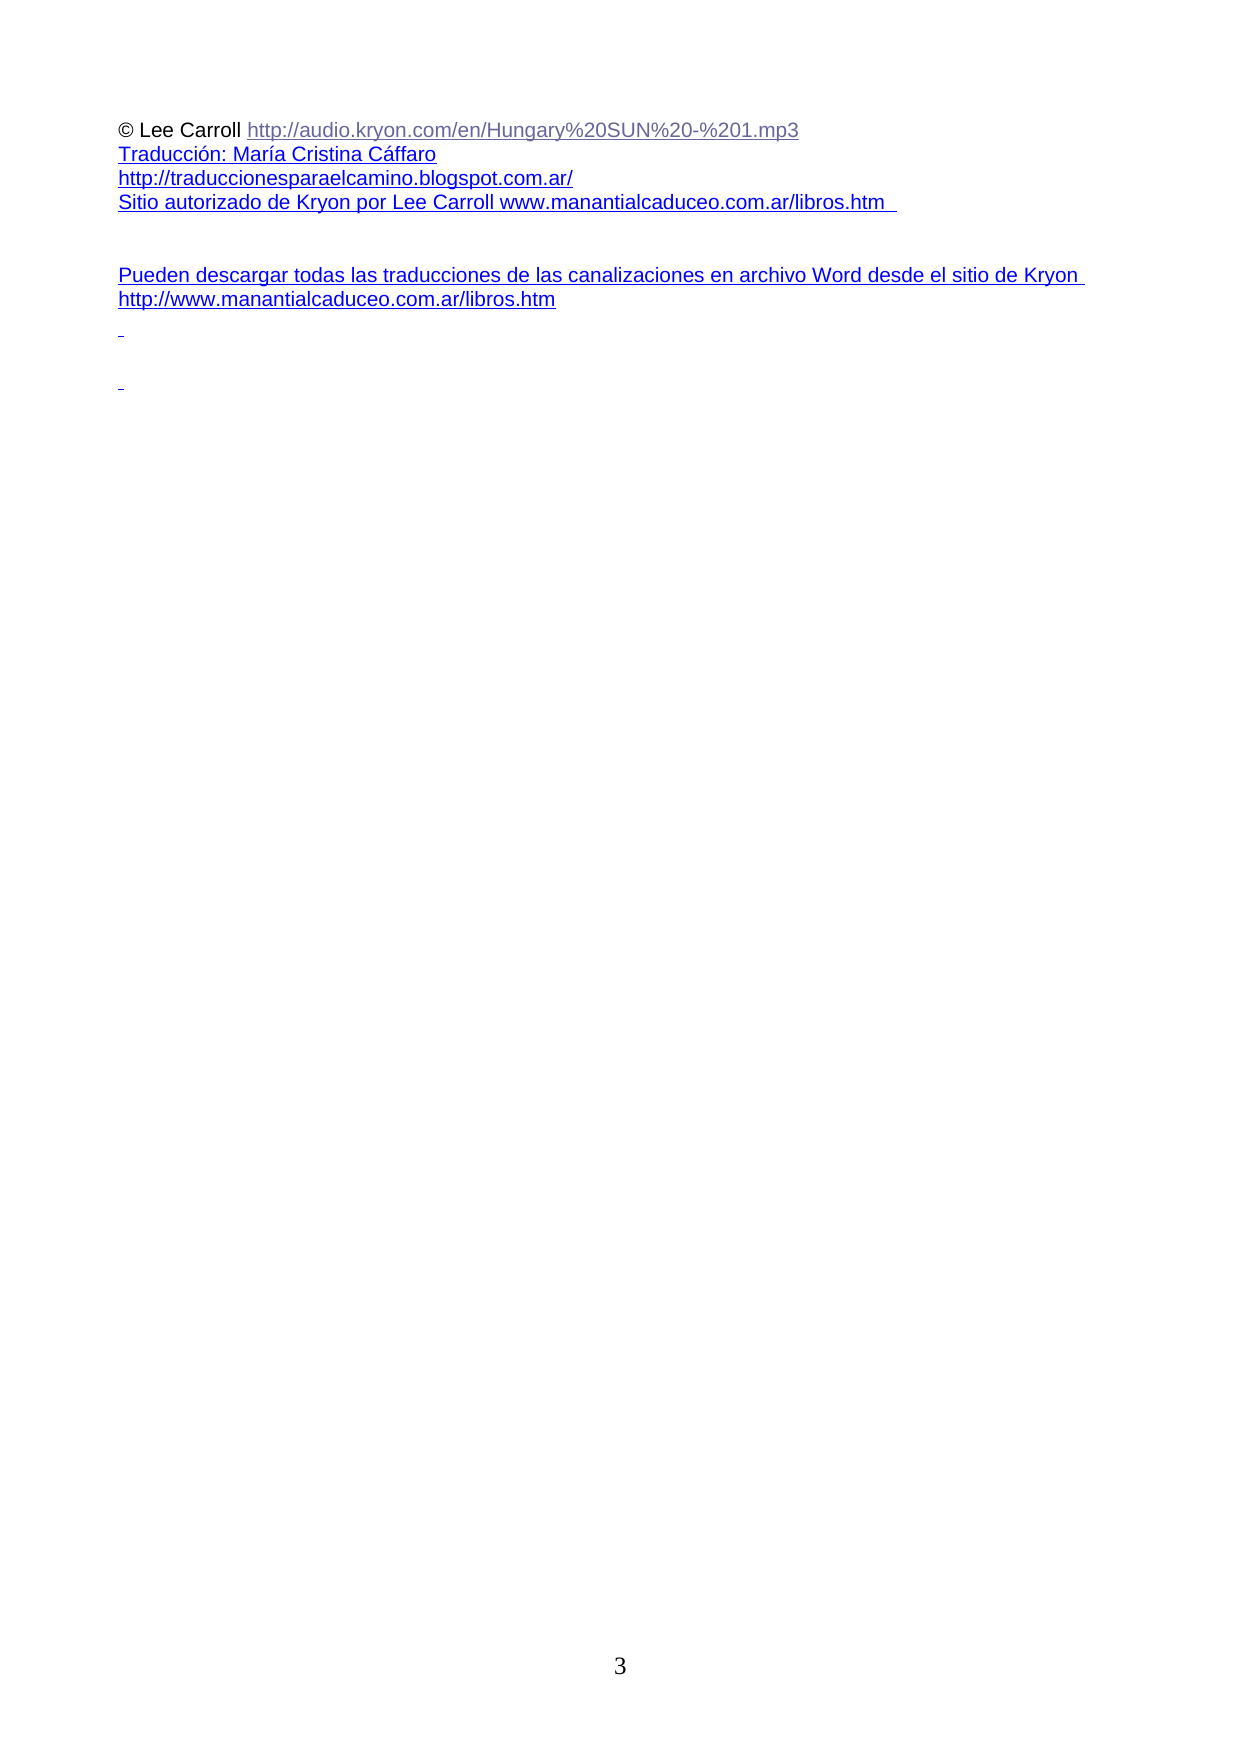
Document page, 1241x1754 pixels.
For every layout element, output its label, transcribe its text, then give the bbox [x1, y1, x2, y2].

text © Lee Carroll http://audio.kryon.com/en/Hungary%20SUN%20-%201.mp3 Traducción: María Cristina Cáffaro http://traduccionesparaelcamino.blogspot.com.ar/ Sitio autorizado de Kryon por Lee Carroll www.manantialcaduceo.com.ar/libros.htm [118, 118, 1122, 214]
text Pueden descargar todas las traducciones de las canalizaciones en archivo Word desde el sitio de Kryon http://www.manantialcaduceo.com.ar/libros.htm [118, 263, 1122, 311]
